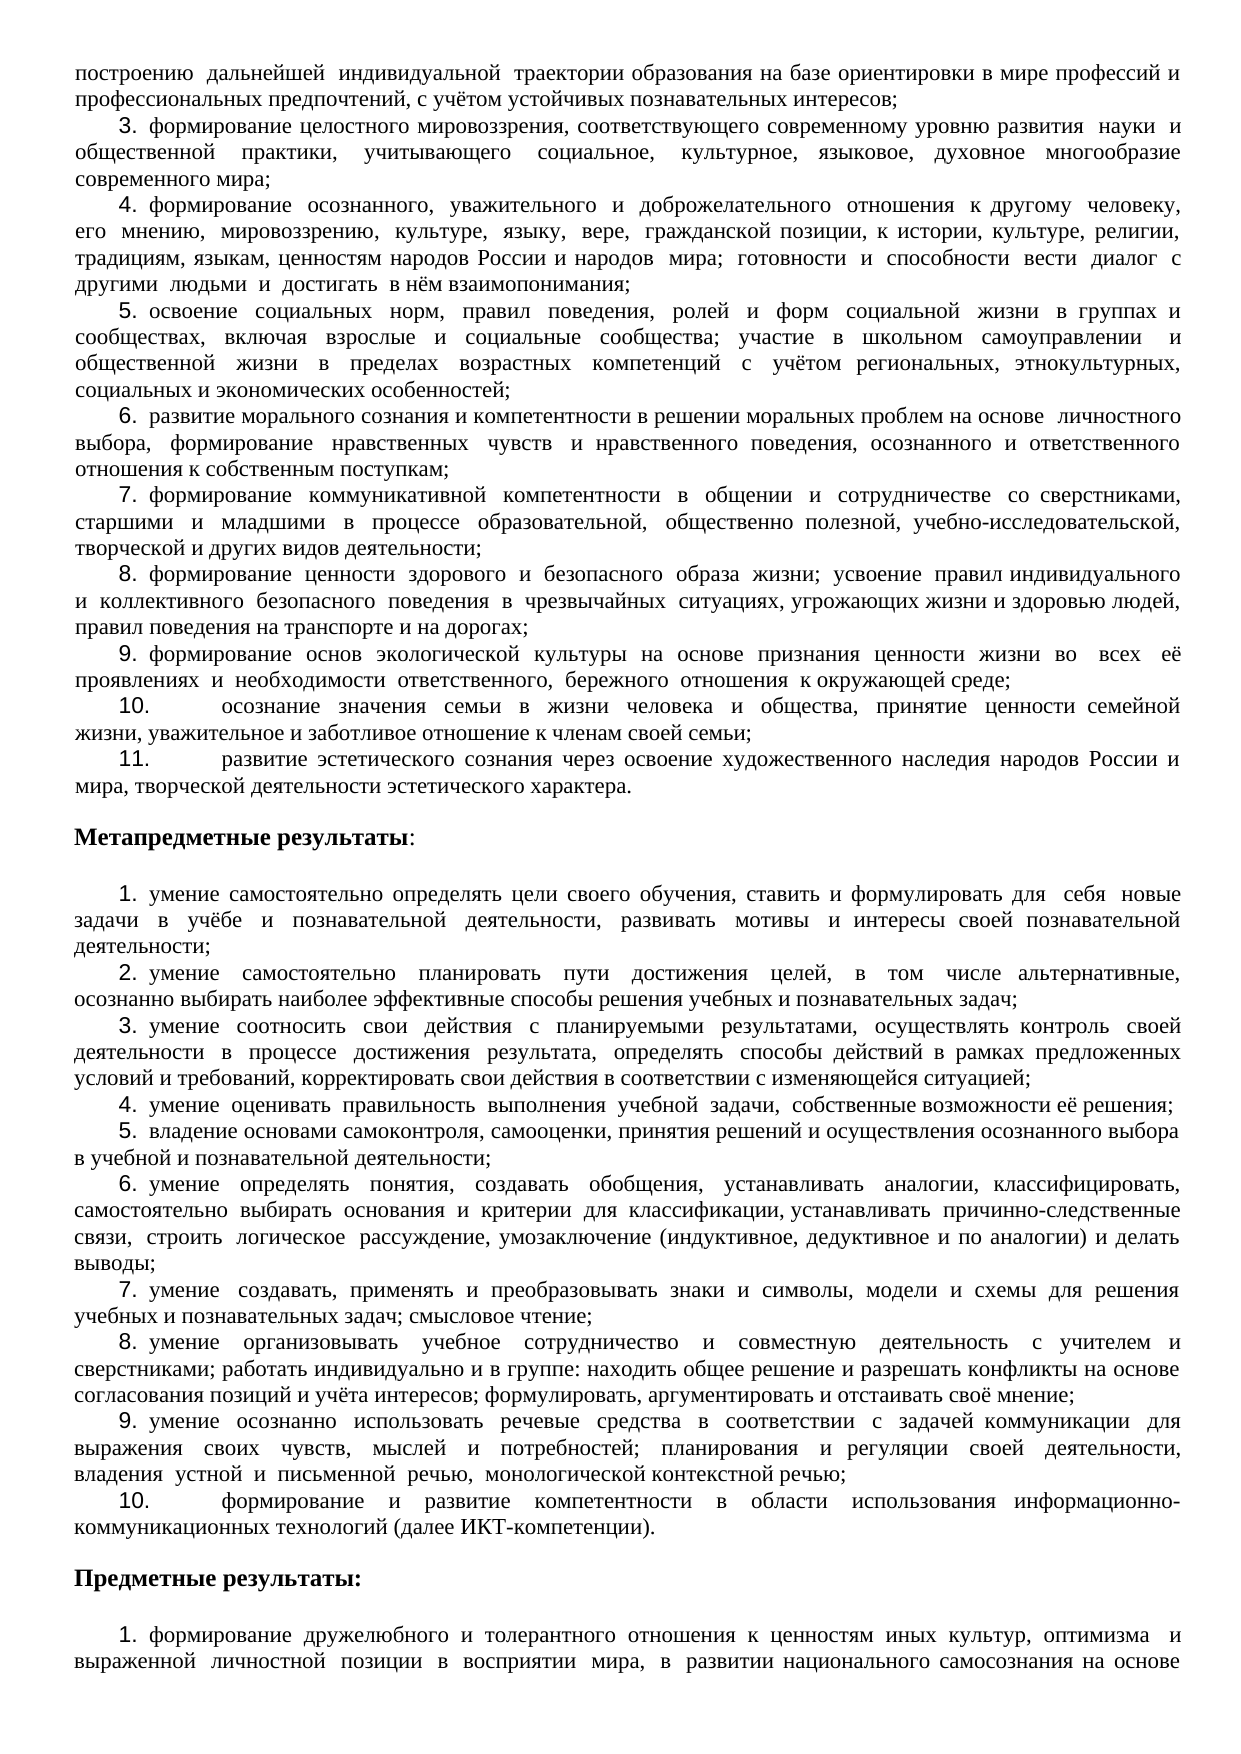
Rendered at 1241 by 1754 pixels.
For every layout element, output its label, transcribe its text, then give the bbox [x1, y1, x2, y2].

list умение соотносить свои действия с планируемыми результатами, осуществлять контроль своей деятельности в процессе достижения результата, определять способы действий в рамках предложенных условий и требований, корректировать свои действия в соответствии с изменяющейся ситуацией; [74, 1012, 1181, 1091]
list владение основами самоконтроля, самооценки, принятия решений и осуществления осознанного выбора в учебной и познавательной деятельности; [74, 1117, 1181, 1170]
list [74, 1621, 1181, 1674]
list умение оценивать правильность выполнения учебной задачи, собственные возможности её решения; [74, 1091, 1181, 1117]
list осознание значения семьи в жизни человека и общества, принятие ценности семейной жизни, уважительное и заботливое отношение к членам своей семьи; [75, 692, 1181, 745]
list умение определять понятия, создавать обобщения, устанавливать аналогии, классифицировать, самостоятельно выбирать основания и критерии для классификации, устанавливать причинно-следственные связи, строить логическое рассуждение, умозаключение (индуктивное, дедуктивное и по аналогии) и делать выводы; [74, 1170, 1181, 1276]
list формирование коммуникативной компетентности в общении и сотрудничестве со сверстниками, старшими и младшими в процессе образовательной, общественно полезной, учебно-исследовательской, творческой и других видов деятельности; [75, 481, 1181, 560]
list умение создавать, применять и преобразовывать знаки и символы, модели и схемы для решения учебных и познавательных задач; смысловое чтение; [74, 1276, 1181, 1328]
list умение самостоятельно планировать пути достижения целей, в том числе альтернативные, осознанно выбирать наиболее эффективные способы решения учебных и познавательных задач; [74, 959, 1181, 1012]
list освоение социальных норм, правил поведения, ролей и форм социальной жизни в группах и сообществах, включая взрослые и социальные сообщества; участие в школьном самоуправлении и общественной жизни в пределах возрастных компетенций с учётом региональных, этнокультурных, социальных и экономических особенностей; [75, 297, 1181, 402]
text Предметные результаты: [74, 1563, 1181, 1592]
list развитие морального сознания и компетентности в решении моральных проблем на основе личностного выбора, формирование нравственных чувств и нравственного поведения, осознанного и ответственного отношения к собственным поступкам; [75, 402, 1181, 481]
list развитие эстетического сознания через освоение художественного наследия народов России и мира, творческой деятельности эстетического характера. [75, 745, 1181, 798]
list умение осознанно использовать речевые средства в соответствии с задачей коммуникации для выражения своих чувств, мыслей и потребностей; планирования и регуляции своей деятельности, владения устной и письменной речью, монологической контекстной речью; [74, 1407, 1181, 1487]
list умение самостоятельно определять цели своего обучения, ставить и формулировать для себя новые задачи в учёбе и познавательной деятельности, развивать мотивы и интересы своей познавательной деятельности; [74, 879, 1181, 959]
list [75, 59, 1181, 112]
list формирование ценности здорового и безопасного образа жизни; усвоение правил индивидуального и коллективного безопасного поведения в чрезвычайных ситуациях, угрожающих жизни и здоровью людей, правил поведения на транспорте и на дорогах; [75, 560, 1181, 639]
list формирование целостного мировоззрения, соответствующего современному уровню развития науки и общественной практики, учитывающего социальное, культурное, языковое, духовное многообразие современного мира; [75, 112, 1181, 191]
list формирование основ экологической культуры на основе признания ценности жизни во всех её проявлениях и необходимости ответственного, бережного отношения к окружающей среде; [75, 639, 1181, 692]
text Метапредметные результаты: [74, 822, 1181, 851]
list формирование и развитие компетентности в области использования информационно-коммуникационных технологий (далее ИКТ-компетенции). [74, 1487, 1181, 1539]
list умение организовывать учебное сотрудничество и совместную деятельность с учителем и сверстниками; работать индивидуально и в группе: находить общее решение и разрешать конфликты на основе согласования позиций и учёта интересов; формулировать, аргументировать и отстаивать своё мнение; [74, 1328, 1181, 1407]
list формирование осознанного, уважительного и доброжелательного отношения к другому человеку, его мнению, мировоззрению, культуре, языку, вере, гражданской позиции, к истории, культуре, религии, традициям, языкам, ценностям народов России и народов мира; готовности и способности вести диалог с другими людьми и достигать в нём взаимопонимания; [75, 191, 1181, 297]
